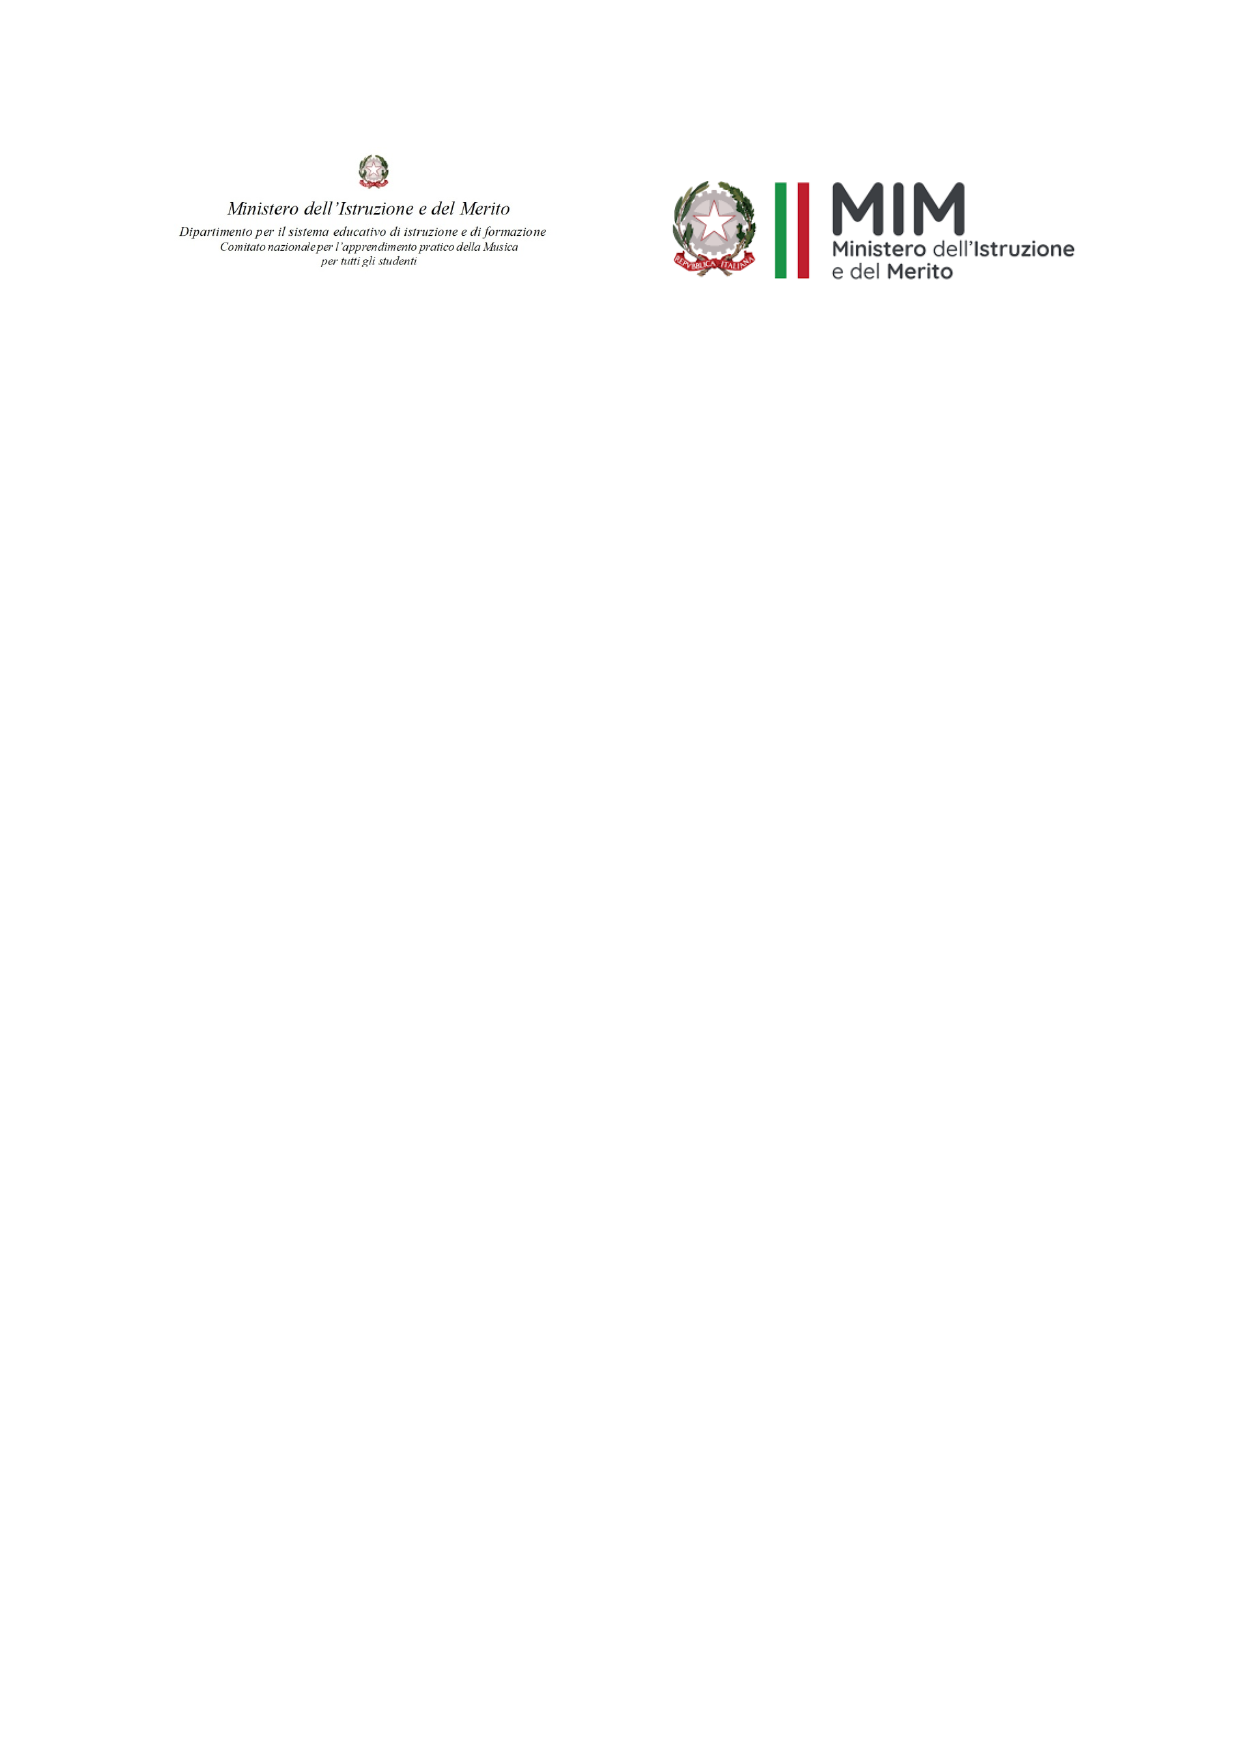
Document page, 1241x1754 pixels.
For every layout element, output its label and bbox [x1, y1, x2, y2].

picture [650, 158, 1095, 295]
picture [163, 147, 561, 295]
